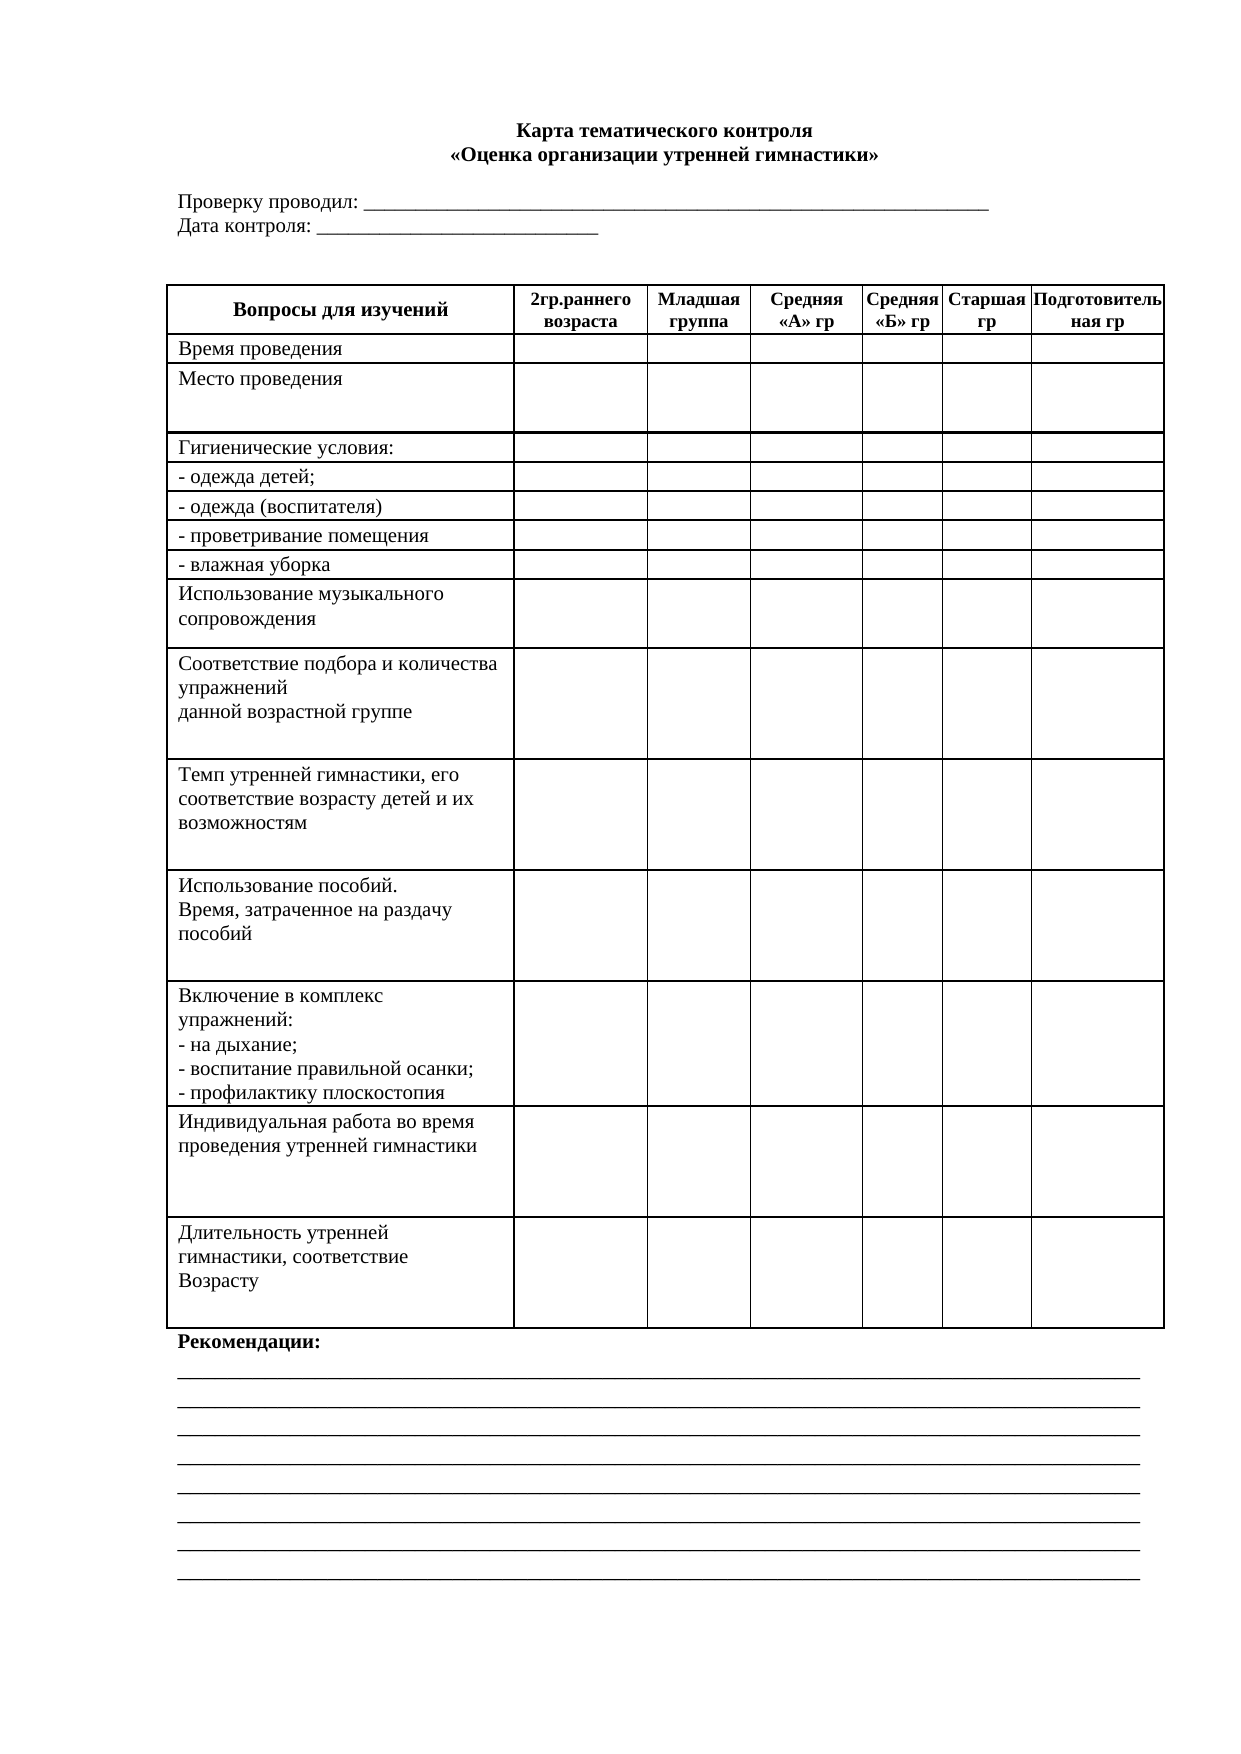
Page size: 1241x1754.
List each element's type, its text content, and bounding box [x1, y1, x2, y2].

table_cell [648, 521, 750, 548]
table_cell [943, 1107, 1031, 1216]
table_cell [1032, 982, 1163, 1105]
table_cell [863, 335, 942, 362]
table_cell [863, 1107, 942, 1216]
table_cell [751, 521, 862, 548]
table_cell [648, 492, 750, 519]
table_cell [751, 335, 862, 362]
table_cell [863, 871, 942, 980]
table_cell [1032, 551, 1163, 578]
table_cell [943, 1218, 1031, 1327]
table_cell [1032, 335, 1163, 362]
table_cell [648, 649, 750, 758]
table_cell [1032, 1107, 1163, 1216]
table_cell [943, 551, 1031, 578]
table_cell [1032, 434, 1163, 461]
table_cell [648, 335, 750, 362]
table_cell [515, 649, 647, 758]
table_cell [751, 364, 862, 431]
table_cell [515, 1107, 647, 1216]
table_header Средняя «Б» гр [863, 286, 942, 333]
table_cell [943, 434, 1031, 461]
table_cell [943, 521, 1031, 548]
table_cell [863, 463, 942, 490]
table_header 2гр.раннего возраста [515, 286, 647, 333]
table_cell [648, 434, 750, 461]
table_cell [1032, 492, 1163, 519]
table_cell [1032, 463, 1163, 490]
table_cell Индивидуальная работа во время проведения утренней гимнастики [168, 1107, 513, 1216]
table_cell Использование музыкального сопровождения [168, 580, 513, 647]
table_cell [648, 1218, 750, 1327]
table_cell [751, 580, 862, 647]
table_cell Соответствие подбора и количества упражнений данной возрастной группе [168, 649, 513, 758]
table_cell [751, 463, 862, 490]
table_cell [1032, 649, 1163, 758]
text Дата контроля: ___________________________ [177, 213, 1152, 237]
table_cell [943, 580, 1031, 647]
table_cell [515, 551, 647, 578]
table_cell [515, 760, 647, 869]
table_cell [863, 434, 942, 461]
table_cell [943, 871, 1031, 980]
table_cell Длительность утренней гимнастики, соответствие Возрасту [168, 1218, 513, 1327]
table_cell [863, 982, 942, 1105]
table_cell - одежда (воспитателя) [168, 492, 513, 519]
text Проверку проводил: ____________________________________________________________ [177, 189, 1152, 213]
table_cell [863, 521, 942, 548]
table_cell [943, 364, 1031, 431]
table_header Подготовительная гр [1032, 286, 1163, 333]
table_cell [648, 871, 750, 980]
table_cell [515, 982, 647, 1105]
table_cell [943, 463, 1031, 490]
table_cell [648, 551, 750, 578]
table_cell Темп утренней гимнастики, его соответствие возрасту детей и их возможностям [168, 760, 513, 869]
table_cell [1032, 364, 1163, 431]
table_cell [751, 871, 862, 980]
table_cell [1032, 521, 1163, 548]
table_cell - влажная уборка [168, 551, 513, 578]
table_cell [863, 492, 942, 519]
table_cell [515, 521, 647, 548]
table_cell [648, 982, 750, 1105]
table_cell [863, 760, 942, 869]
table_cell [648, 1107, 750, 1216]
table_header Вопросы для изучений [168, 286, 513, 333]
table_cell [751, 492, 862, 519]
table_cell Использование пособий. Время, затраченное на раздачу пособий [168, 871, 513, 980]
table_cell [751, 982, 862, 1105]
table_cell [648, 580, 750, 647]
table_cell [515, 1218, 647, 1327]
table_cell [943, 982, 1031, 1105]
table_cell - проветривание помещения [168, 521, 513, 548]
table_cell [751, 649, 862, 758]
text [177, 1329, 1152, 1583]
table_cell [863, 551, 942, 578]
table_cell [515, 463, 647, 490]
table_cell Включение в комплекс упражнений: - на дыхание; - воспитание правильной осанки; - профилактику плоскостопия [168, 982, 513, 1105]
table_cell [648, 760, 750, 869]
table_cell [515, 364, 647, 431]
table_cell [648, 463, 750, 490]
table_cell [751, 760, 862, 869]
table_cell [515, 580, 647, 647]
table_cell [515, 335, 647, 362]
table_cell Место проведения [168, 364, 513, 431]
table_cell [751, 1218, 862, 1327]
table_header Младшая группа [648, 286, 750, 333]
text «Оценка организации утренней гимнастики» [177, 142, 1152, 166]
table_cell [1032, 871, 1163, 980]
table_cell [863, 649, 942, 758]
table_cell [751, 1107, 862, 1216]
table_cell [863, 580, 942, 647]
table_header Старшая гр [943, 286, 1031, 333]
table_cell [943, 335, 1031, 362]
table_cell [943, 649, 1031, 758]
table_cell [1032, 1218, 1163, 1327]
table_cell [863, 1218, 942, 1327]
table_cell [943, 492, 1031, 519]
table_cell [751, 551, 862, 578]
table_cell [1032, 760, 1163, 869]
table_cell [648, 364, 750, 431]
table_cell [751, 434, 862, 461]
table_cell [515, 871, 647, 980]
table_cell [515, 492, 647, 519]
text Карта тематического контроля [177, 118, 1152, 142]
table_cell [1032, 580, 1163, 647]
table_cell [515, 434, 647, 461]
table_header Средняя «А» гр [751, 286, 862, 333]
table_cell [863, 364, 942, 431]
table_cell Время проведения [168, 335, 513, 362]
table_cell Гигиенические условия: [168, 434, 513, 461]
table_cell [943, 760, 1031, 869]
table_cell - одежда детей; [168, 463, 513, 490]
